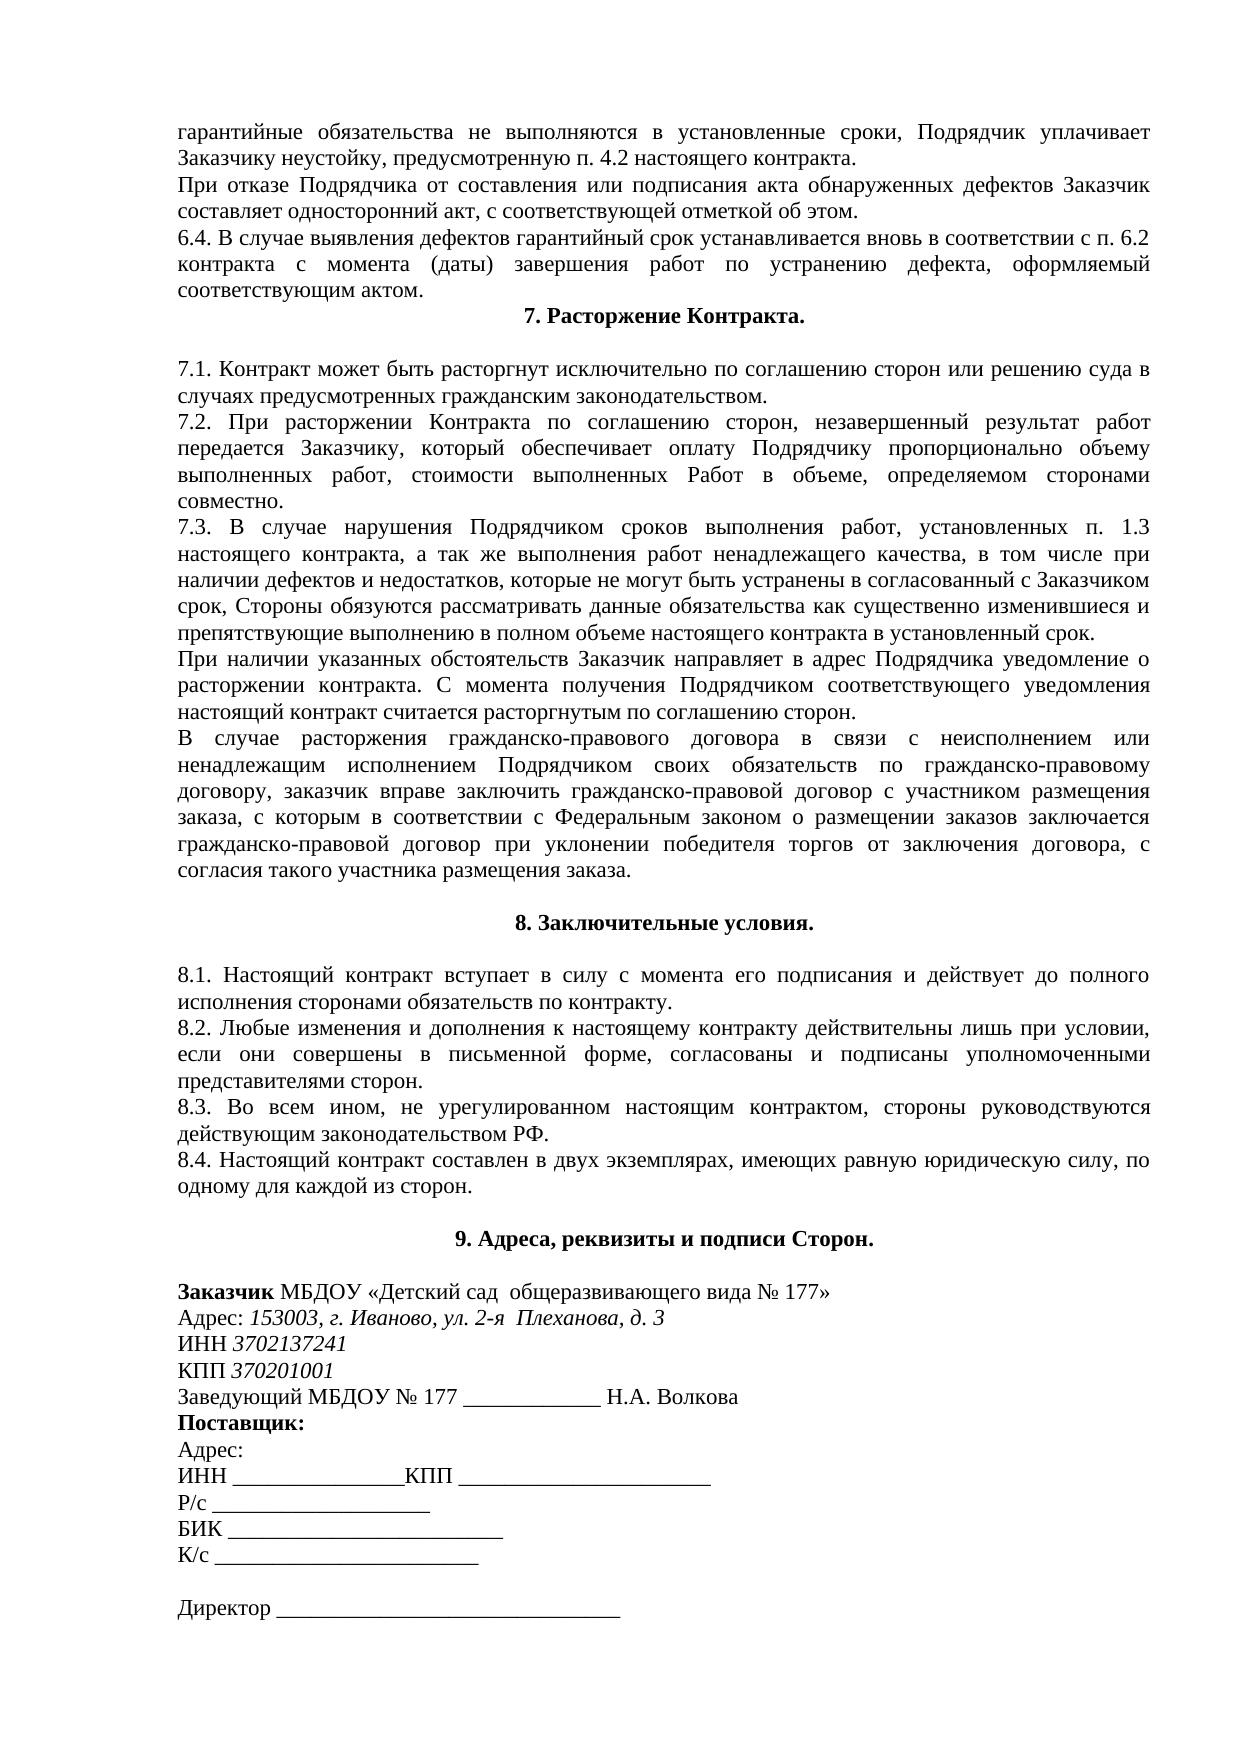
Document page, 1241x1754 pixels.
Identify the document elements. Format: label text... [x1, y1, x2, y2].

text КПП 370201001 [177, 1357, 1152, 1383]
text 9. Адреса, реквизиты и подписи Сторон. [177, 1225, 1152, 1251]
text Адрес: 153003, г. Иваново, ул. 2-я Плеханова, д. 3 [177, 1304, 1152, 1330]
text Заказчик МБДОУ «Детский сад общеразвивающего вида № 177» [177, 1278, 1152, 1304]
text 7.1. Контракт может быть расторгнут исключительно по соглашению сторон или решению суда в случаях предусмотренных гражданским законодательством. [177, 355, 1152, 408]
text В случае расторжения гражданско-правового договора в связи с неисполнением или ненадлежащим исполнением Подрядчиком своих обязательств по гражданско-правовому договору, заказчик вправе заключить гражданско-правовой договор с участником размещения заказа, с которым в соответствии с Федеральным законом о размещении заказов заключается гражданско-правовой договор при уклонении победителя торгов от заключения договора, с согласия такого участника размещения заказа. [177, 724, 1152, 882]
text 7. Расторжение Контракта. [177, 303, 1152, 329]
text При наличии указанных обстоятельств Заказчик направляет в адрес Подрядчика уведомление о расторжении контракта. С момента получения Подрядчиком соответствующего уведомления настоящий контракт считается расторгнутым по соглашению сторон. [177, 645, 1152, 724]
text 8.1. Настоящий контракт вступает в силу с момента его подписания и действует до полного исполнения сторонами обязательств по контракту. [177, 961, 1152, 1014]
text 8.2. Любые изменения и дополнения к настоящему контракту действительны лишь при условии, если они совершены в письменной форме, согласованы и подписаны уполномоченными представителями сторон. [177, 1014, 1152, 1093]
text БИК ________________________ [177, 1515, 1152, 1541]
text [177, 118, 1152, 171]
text ИНН 3702137241 [177, 1330, 1152, 1357]
text Заведующий МБДОУ № 177 ____________ Н.А. Волкова [177, 1383, 1152, 1409]
text 7.3. В случае нарушения Подрядчиком сроков выполнения работ, установленных п. 1.3 настоящего контракта, а так же выполнения работ ненадлежащего качества, в том числе при наличии дефектов и недостатков, которые не могут быть устранены в согласованный с Заказчиком срок, Стороны обязуются рассматривать данные обязательства как существенно изменившиеся и препятствующие выполнению в полном объеме настоящего контракта в установленный срок. [177, 513, 1152, 645]
text ИНН _______________КПП ______________________ [177, 1462, 1152, 1488]
text Адрес: [177, 1436, 1152, 1462]
text Р/с ___________________ [177, 1488, 1152, 1515]
text 8. Заключительные условия. [177, 909, 1152, 935]
text Директор ______________________________ [177, 1594, 1152, 1620]
text 8.4. Настоящий контракт составлен в двух экземплярах, имеющих равную юридическую силу, по одному для каждой из сторон. [177, 1146, 1152, 1199]
text Поставщик: [177, 1409, 1152, 1436]
text 6.4. В случае выявления дефектов гарантийный срок устанавливается вновь в соответствии с п. 6.2 контракта с момента (даты) завершения работ по устранению дефекта, оформляемый соответствующим актом. [177, 223, 1152, 303]
text 8.3. Во всем ином, не урегулированном настоящим контрактом, стороны руководствуются действующим законодательством РФ. [177, 1093, 1152, 1146]
text 7.2. При расторжении Контракта по соглашению сторон, незавершенный результат работ передается Заказчику, который обеспечивает оплату Подрядчику пропорционально объему выполненных работ, стоимости выполненных Работ в объеме, определяемом сторонами совместно. [177, 408, 1152, 513]
text При отказе Подрядчика от составления или подписания акта обнаруженных дефектов Заказчик составляет односторонний акт, с соответствующей отметкой об этом. [177, 171, 1152, 223]
text К/с _______________________ [177, 1541, 1152, 1568]
